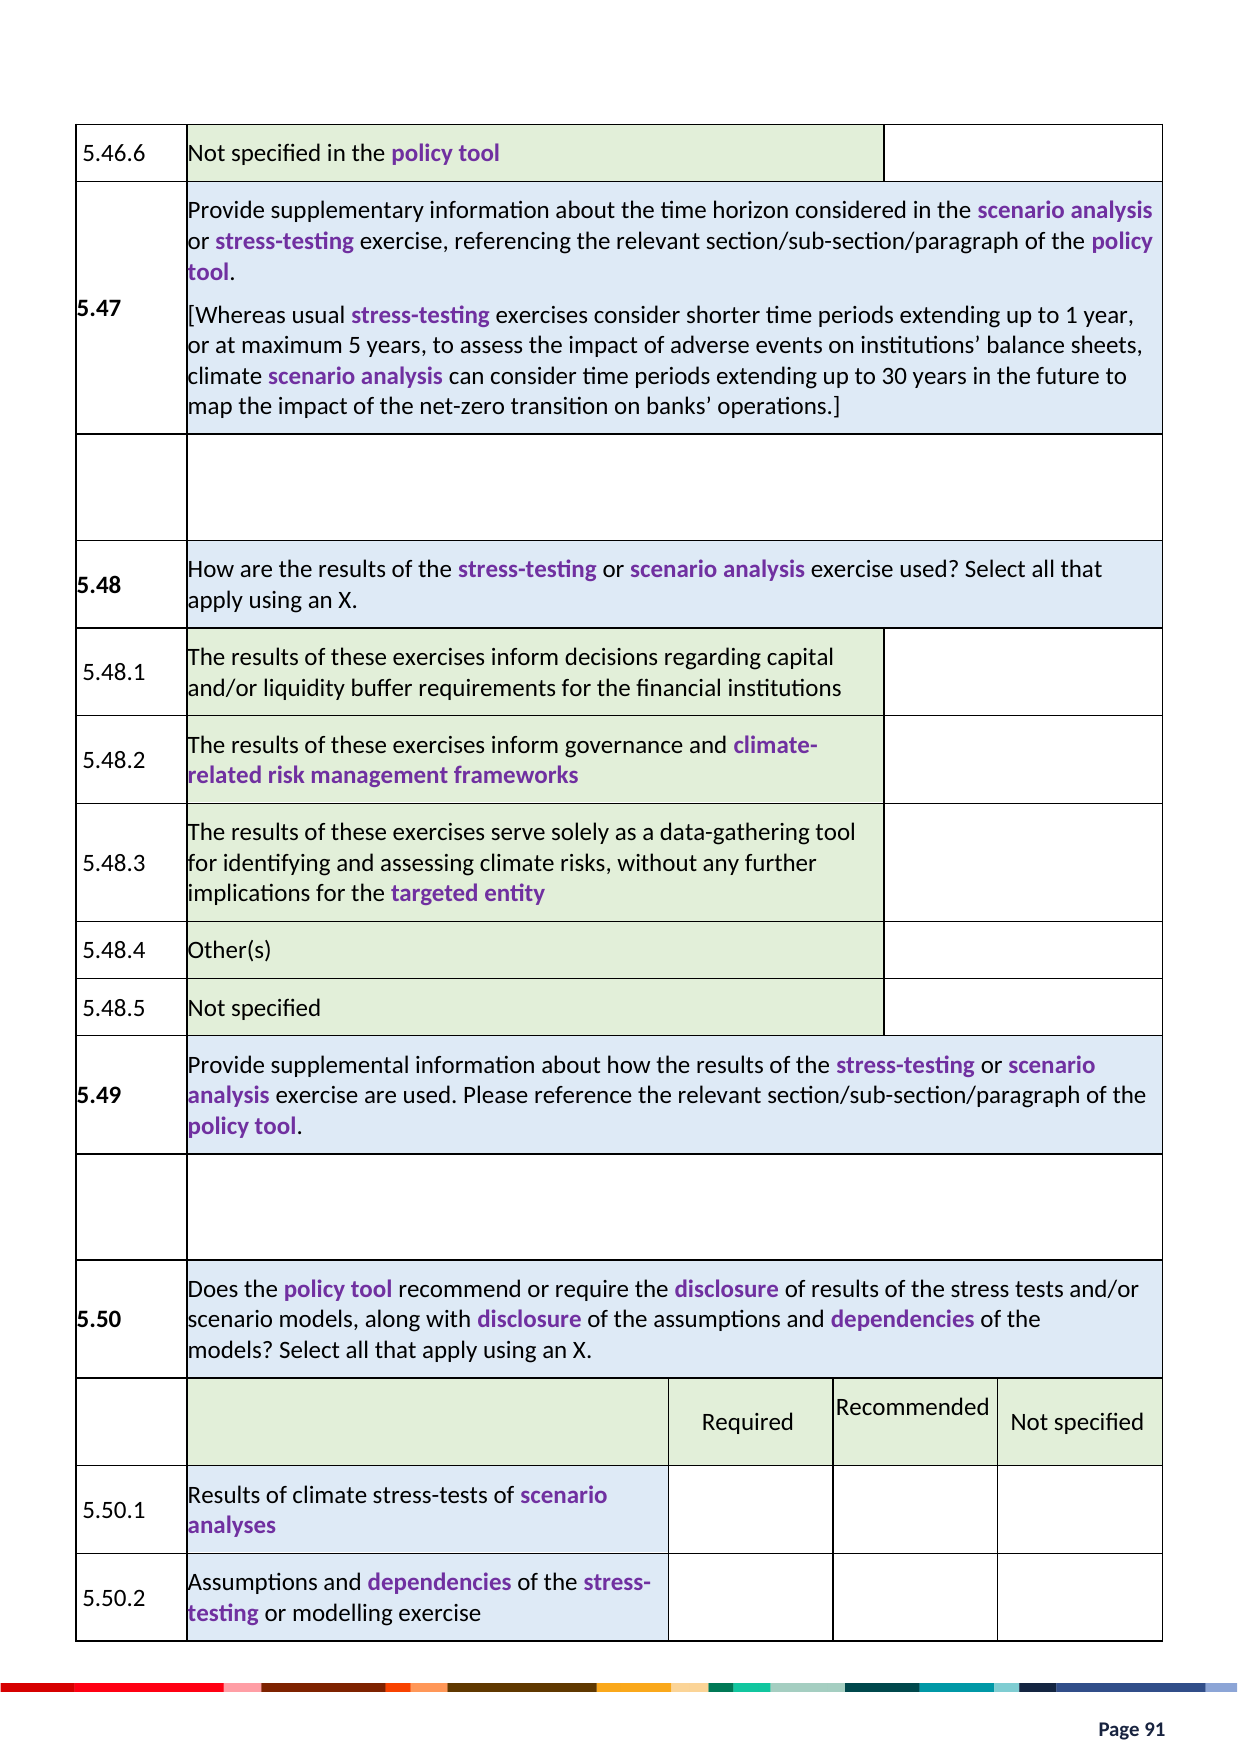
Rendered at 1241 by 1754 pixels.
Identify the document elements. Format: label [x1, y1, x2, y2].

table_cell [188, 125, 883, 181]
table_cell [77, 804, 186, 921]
picture [0, 1683, 1236, 1692]
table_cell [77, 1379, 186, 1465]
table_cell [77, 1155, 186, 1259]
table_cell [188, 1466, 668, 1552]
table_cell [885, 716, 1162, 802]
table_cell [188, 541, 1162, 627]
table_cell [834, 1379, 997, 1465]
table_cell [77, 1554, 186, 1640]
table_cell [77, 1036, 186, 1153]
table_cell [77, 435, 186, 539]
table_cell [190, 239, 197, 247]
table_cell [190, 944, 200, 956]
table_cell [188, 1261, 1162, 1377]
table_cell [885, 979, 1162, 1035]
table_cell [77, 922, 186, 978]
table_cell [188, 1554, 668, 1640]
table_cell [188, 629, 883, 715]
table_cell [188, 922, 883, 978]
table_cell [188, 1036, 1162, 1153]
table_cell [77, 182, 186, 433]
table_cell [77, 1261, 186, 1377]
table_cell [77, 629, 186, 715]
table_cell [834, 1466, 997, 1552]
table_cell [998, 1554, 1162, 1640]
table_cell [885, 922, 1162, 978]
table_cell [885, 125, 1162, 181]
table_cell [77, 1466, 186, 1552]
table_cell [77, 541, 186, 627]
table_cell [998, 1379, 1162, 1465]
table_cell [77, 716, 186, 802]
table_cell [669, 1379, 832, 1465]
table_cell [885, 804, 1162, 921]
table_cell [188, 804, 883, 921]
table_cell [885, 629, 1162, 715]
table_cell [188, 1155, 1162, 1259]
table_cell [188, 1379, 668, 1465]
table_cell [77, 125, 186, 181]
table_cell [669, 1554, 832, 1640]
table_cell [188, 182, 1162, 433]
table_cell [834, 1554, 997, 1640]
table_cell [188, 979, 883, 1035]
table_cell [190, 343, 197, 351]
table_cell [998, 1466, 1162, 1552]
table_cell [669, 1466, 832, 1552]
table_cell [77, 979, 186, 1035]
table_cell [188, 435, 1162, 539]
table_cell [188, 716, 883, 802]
